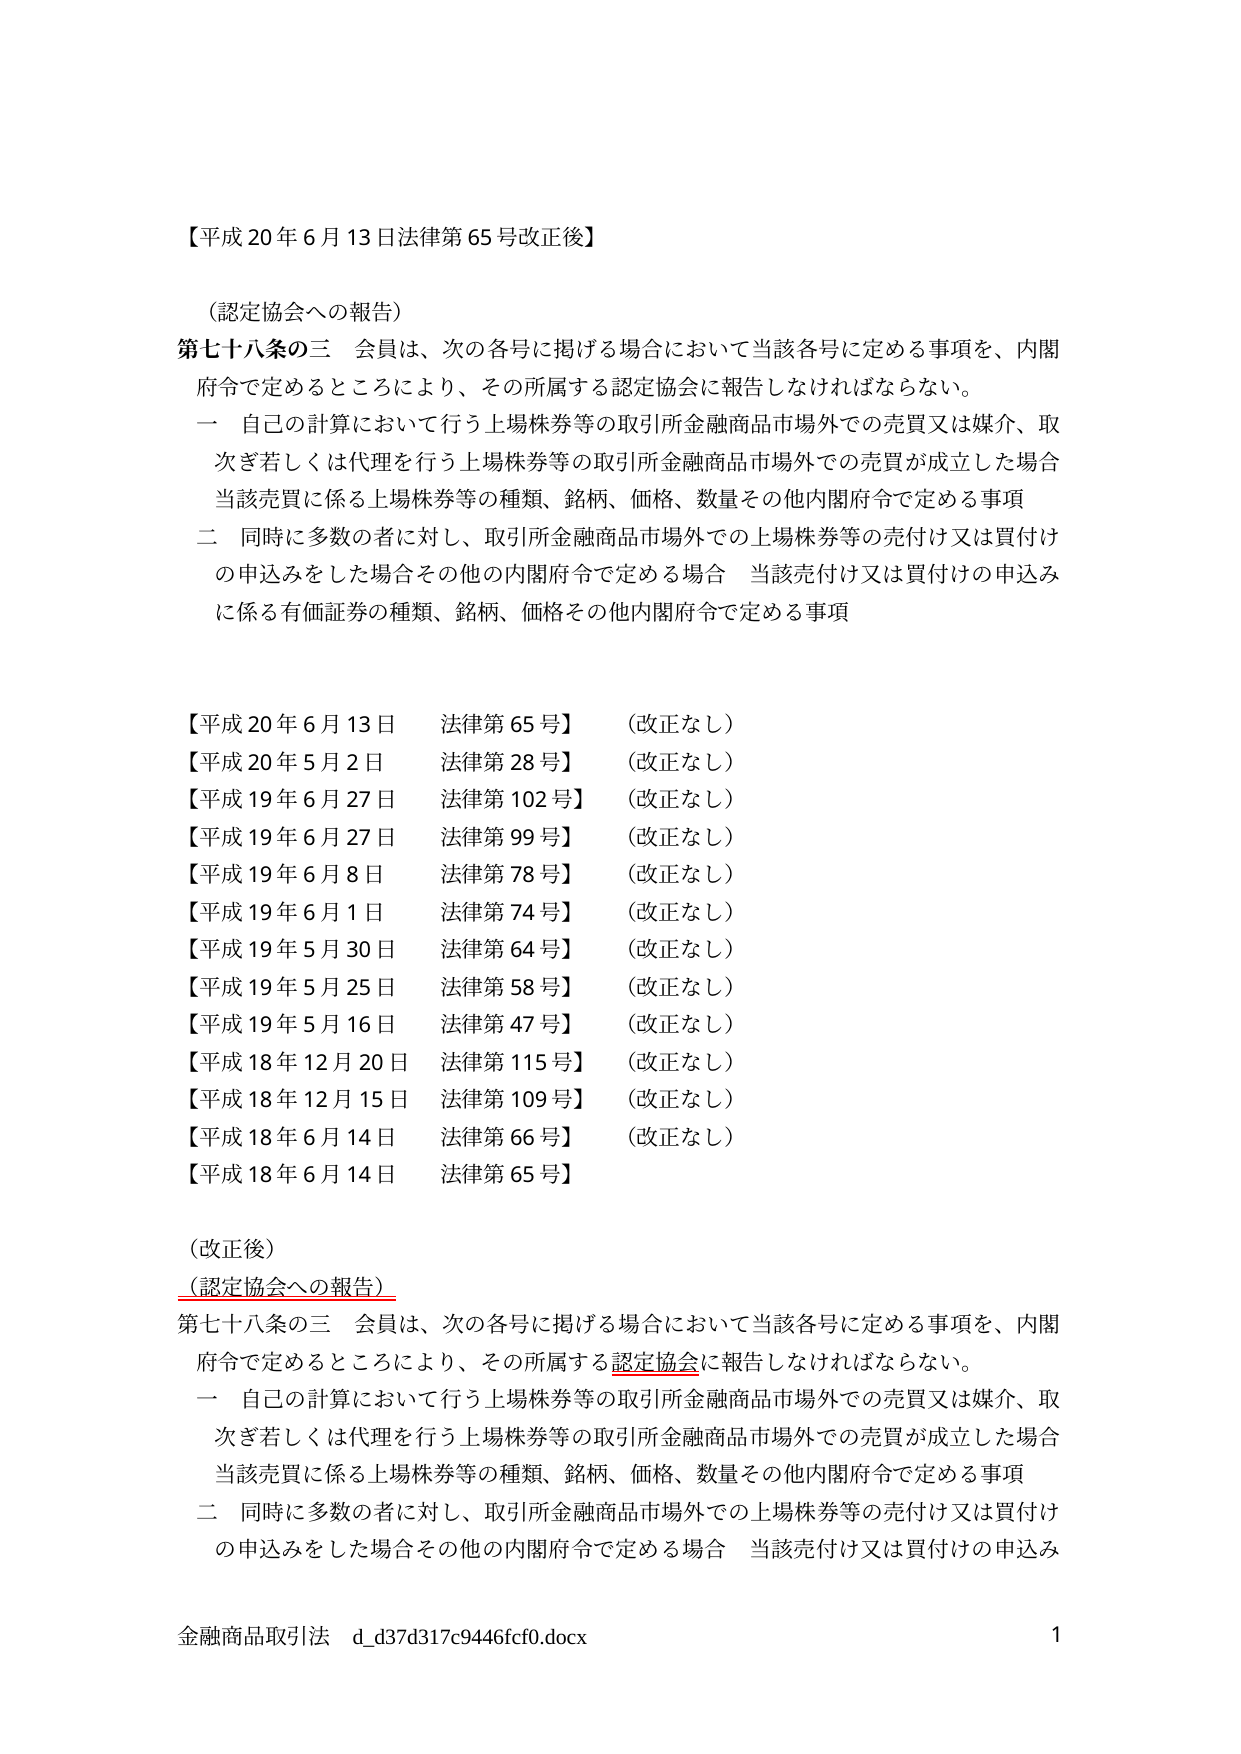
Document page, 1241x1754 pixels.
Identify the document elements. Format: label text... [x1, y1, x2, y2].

text 【平成18年6月14日 法律第65号】 [177, 1154, 1063, 1192]
text 一 自己の計算において行う上場株券等の取引所金融商品市場外での売買又は媒介、取次ぎ若しくは代理を行う上場株券等の取引所金融商品市場外での売買が成立した場合 当該売買に係る上場株券等の種類、銘柄、価格、数量その他内閣府令で定める事項 [196, 1379, 1063, 1492]
text 【平成19年6月8日 法律第78号】 （改正なし） [177, 854, 1063, 892]
text 【平成20年6月13日法律第65号改正後】 [177, 217, 1063, 254]
text 【平成19年6月27日 法律第99号】 （改正なし） [177, 817, 1063, 854]
text 第七十八条の三 会員は、次の各号に掲げる場合において当該各号に定める事項を、内閣府令で定めるところにより、その所属する認定協会に報告しなければならない。 [177, 329, 1063, 404]
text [196, 1492, 1063, 1567]
text 一 自己の計算において行う上場株券等の取引所金融商品市場外での売買又は媒介、取次ぎ若しくは代理を行う上場株券等の取引所金融商品市場外での売買が成立した場合 当該売買に係る上場株券等の種類、銘柄、価格、数量その他内閣府令で定める事項 [196, 404, 1063, 517]
text （認定協会への報告） [177, 1267, 1063, 1304]
text （改正後） [177, 1229, 1063, 1267]
text 【平成19年5月30日 法律第64号】 （改正なし） [177, 929, 1063, 967]
text 【平成19年6月1日 法律第74号】 （改正なし） [177, 892, 1063, 929]
text 第七十八条の三 会員は、次の各号に掲げる場合において当該各号に定める事項を、内閣府令で定めるところにより、その所属する認定協会に報告しなければならない。 [177, 1304, 1063, 1379]
text 【平成19年5月25日 法律第58号】 （改正なし） [177, 967, 1063, 1004]
text 【平成19年5月16日 法律第47号】 （改正なし） [177, 1004, 1063, 1042]
text 【平成20年6月13日 法律第65号】 （改正なし） [177, 704, 1063, 742]
text 二 同時に多数の者に対し、取引所金融商品市場外での上場株券等の売付け又は買付けの申込みをした場合その他の内閣府令で定める場合 当該売付け又は買付けの申込みに係る有価証券の種類、銘柄、価格その他内閣府令で定める事項 [196, 517, 1063, 629]
text 【平成19年6月27日 法律第102号】 （改正なし） [177, 779, 1063, 817]
text 【平成18年6月14日 法律第66号】 （改正なし） [177, 1117, 1063, 1154]
text 【平成18年12月15日 法律第109号】 （改正なし） [177, 1079, 1063, 1117]
text 【平成20年5月2日 法律第28号】 （改正なし） [177, 742, 1063, 779]
text （認定協会への報告） [196, 292, 1063, 329]
text 【平成18年12月20日 法律第115号】 （改正なし） [177, 1042, 1063, 1079]
